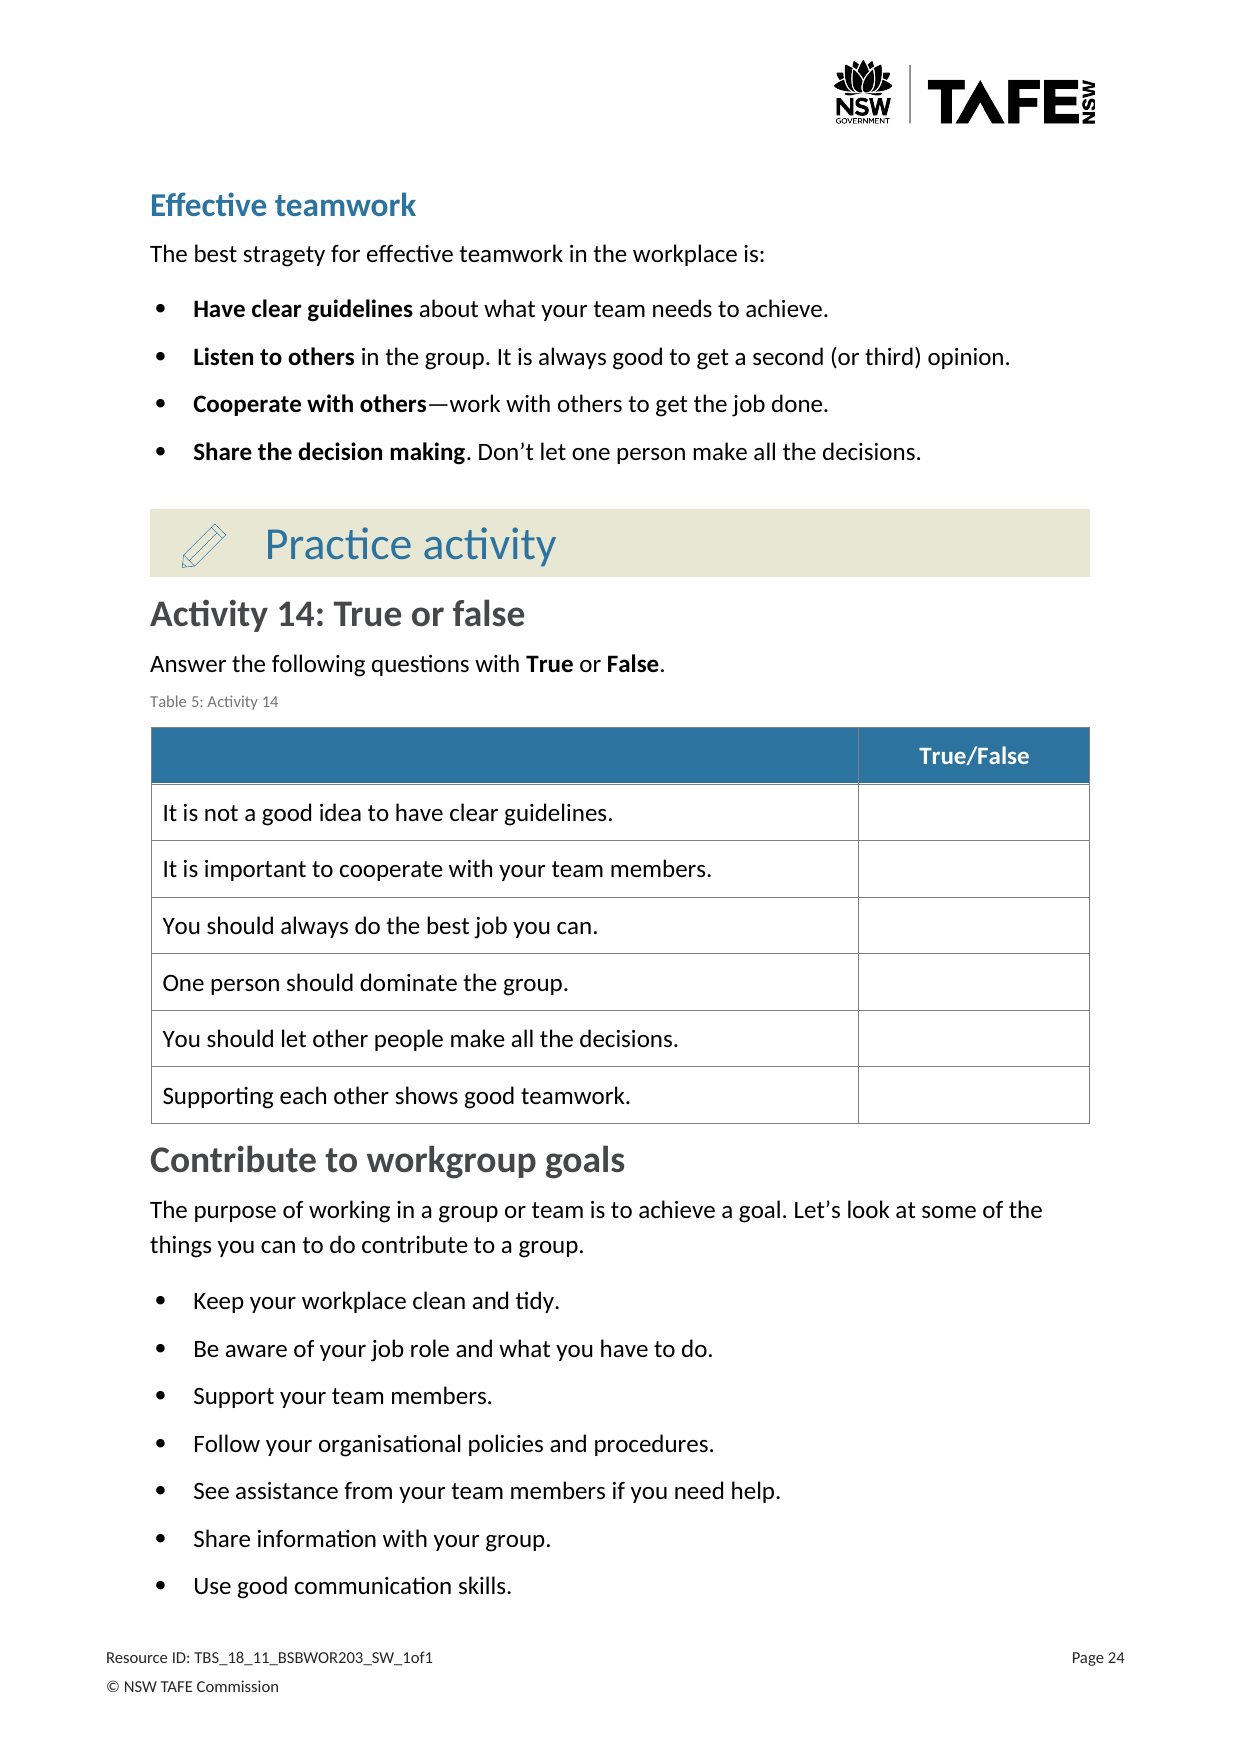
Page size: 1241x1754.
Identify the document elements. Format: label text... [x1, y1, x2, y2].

table_cell You should let other people make all the decisions. [152, 1011, 858, 1066]
list Follow your organisational policies and procedures. [156, 1428, 1090, 1458]
text Answer the following questions with True or False. [150, 648, 1090, 678]
text The purpose of working in a group or team is to achieve a goal. Let’s look at some of the things you can to do contribute to a group. [150, 1195, 1090, 1260]
subtitle Contribute to workgroup goals [150, 1136, 1090, 1182]
table_cell It is important to cooperate with your team members. [152, 841, 858, 897]
table_cell You should always do the best job you can. [152, 898, 858, 953]
table_header [150, 509, 253, 577]
table_cell [859, 954, 1089, 1010]
list Listen to others in the group. It is always good to get a second (or third) opinion. [156, 341, 1090, 372]
table_header True/False [859, 728, 1089, 783]
list Cooperate with others—work with others to get the job done. [156, 388, 1090, 419]
list Support your team members. [156, 1381, 1090, 1411]
list Share information with your group. [156, 1523, 1090, 1553]
list Use good communication skills. [156, 1571, 1090, 1601]
table_cell [859, 785, 1089, 840]
table_header Practice activity [253, 509, 1090, 577]
list See assistance from your team members if you need help. [156, 1476, 1090, 1506]
picture [834, 59, 1095, 125]
text The best stragety for effective teamwork in the workplace is: [150, 238, 1090, 268]
table_cell One person should dominate the group. [152, 954, 858, 1010]
table_cell It is not a good idea to have clear guidelines. [152, 785, 858, 840]
table_cell [859, 1067, 1089, 1123]
list Keep your workplace clean and tidy. [156, 1286, 1090, 1316]
table_cell [859, 841, 1089, 897]
text Table 5: Activity 14 [150, 691, 1090, 711]
list Have clear guidelines about what your team needs to achieve. [156, 293, 1090, 324]
subtitle Effective teamwork [150, 184, 1090, 225]
picture [171, 513, 232, 573]
table_cell Supporting each other shows good teamwork. [152, 1067, 858, 1123]
subtitle Activity 14: True or false [150, 590, 1090, 636]
table_cell [859, 1011, 1089, 1066]
list Share the decision making. Don’t let one person make all the decisions. [156, 436, 1090, 467]
table_header [152, 728, 858, 783]
table_cell [859, 898, 1089, 953]
list Be aware of your job role and what you have to do. [156, 1333, 1090, 1363]
